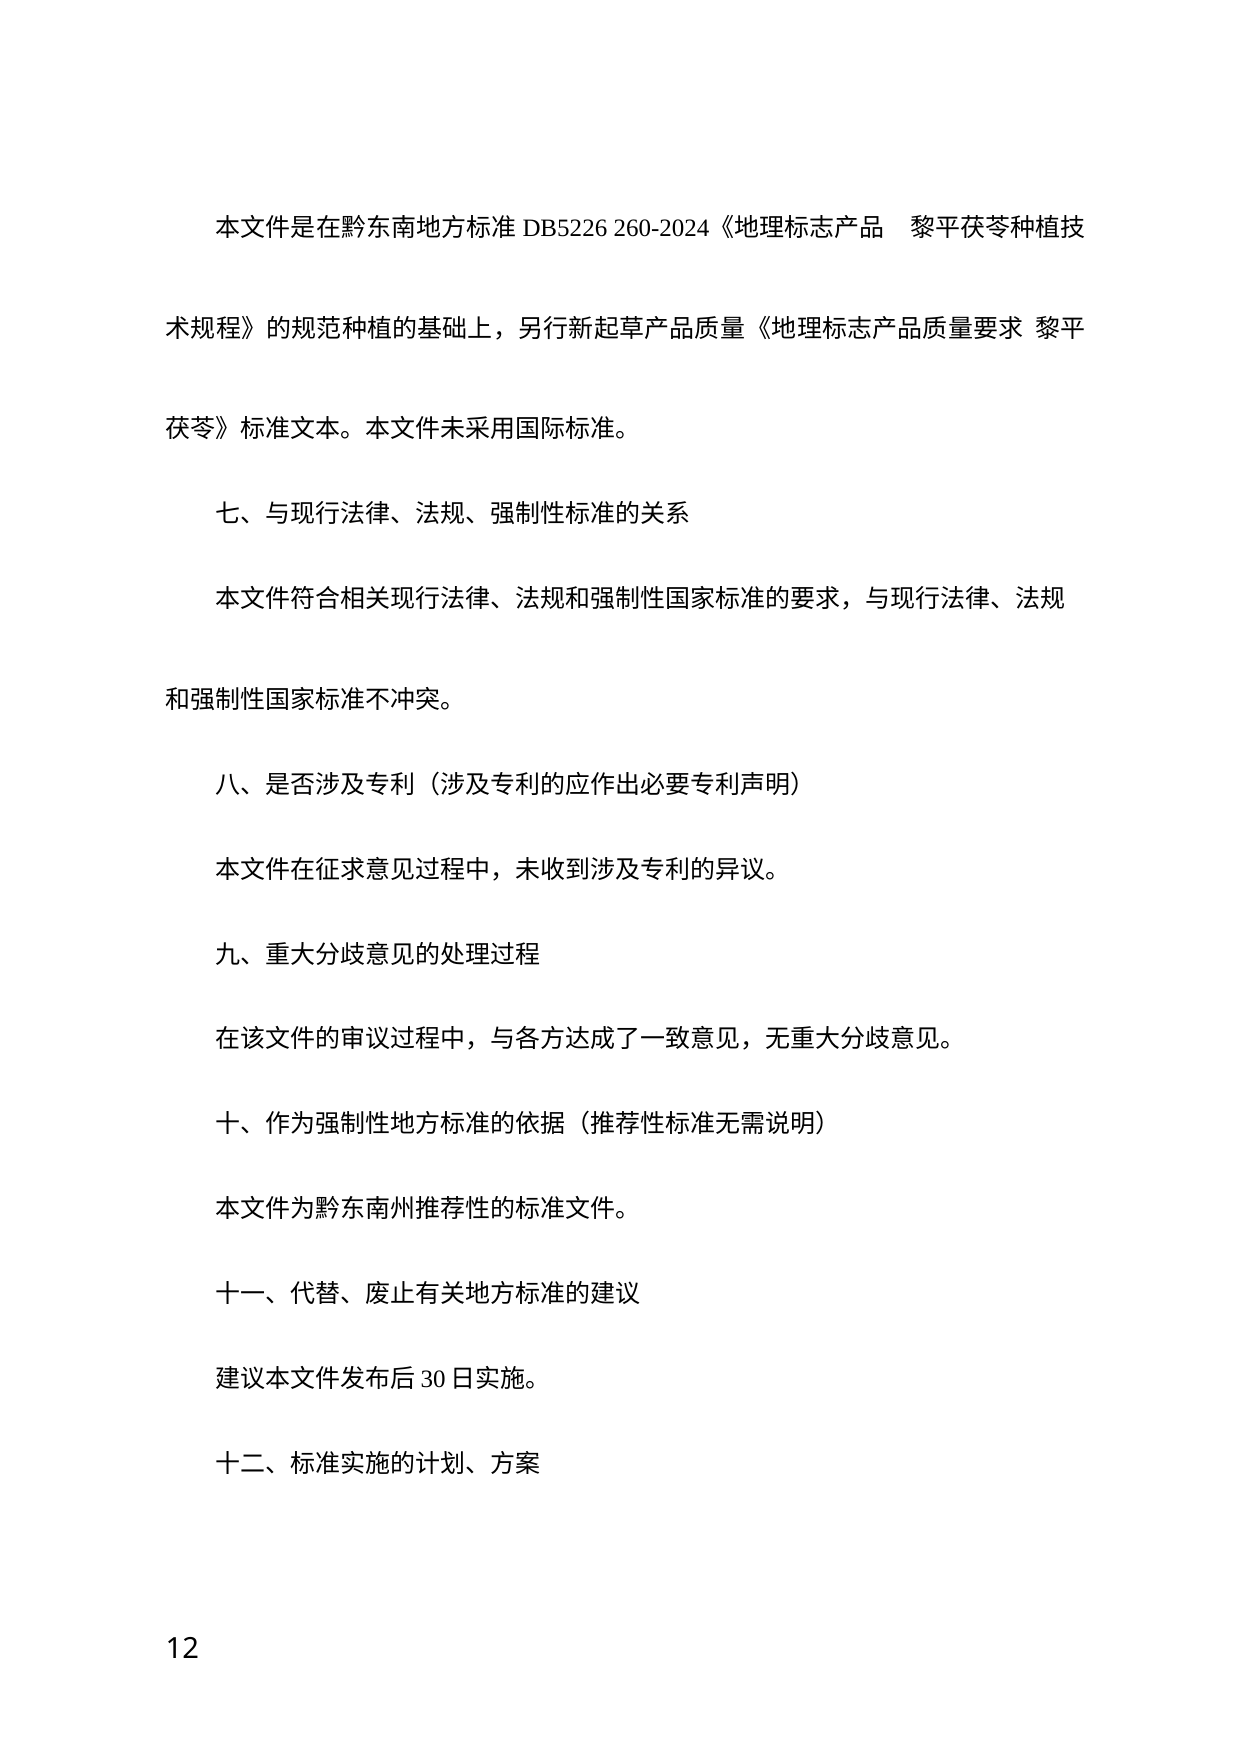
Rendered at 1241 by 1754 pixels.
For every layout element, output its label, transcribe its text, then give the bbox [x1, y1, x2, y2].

text 本文件为黔东南州推荐性的标准文件。 [165, 1174, 1087, 1239]
text 八、是否涉及专利（涉及专利的应作出必要专利声明） [165, 750, 1087, 815]
text 本文件是在黔东南地方标准DB5226 260-2024《地理标志产品 黎平茯苓种植技术规程》的规范种植的基础上，另行新起草产品质量《地理标志产品质量要求 黎平茯苓》标准文本。本文件未采用国际标准。 [165, 193, 1087, 459]
text 十二、标准实施的计划、方案 [165, 1429, 1087, 1494]
text 十、作为强制性地方标准的依据（推荐性标准无需说明） [165, 1089, 1087, 1154]
text 十一、代替、废止有关地方标准的建议 [165, 1259, 1087, 1324]
text 本文件在征求意见过程中，未收到涉及专利的异议。 [165, 835, 1087, 900]
text 本文件符合相关现行法律、法规和强制性国家标准的要求，与现行法律、法规和强制性国家标准不冲突。 [165, 564, 1087, 730]
text 建议本文件发布后30日实施。 [165, 1344, 1087, 1409]
text 七、与现行法律、法规、强制性标准的关系 [165, 479, 1087, 544]
text 九、重大分歧意见的处理过程 [165, 920, 1087, 985]
text 在该文件的审议过程中，与各方达成了一致意见，无重大分歧意见。 [165, 1004, 1087, 1069]
